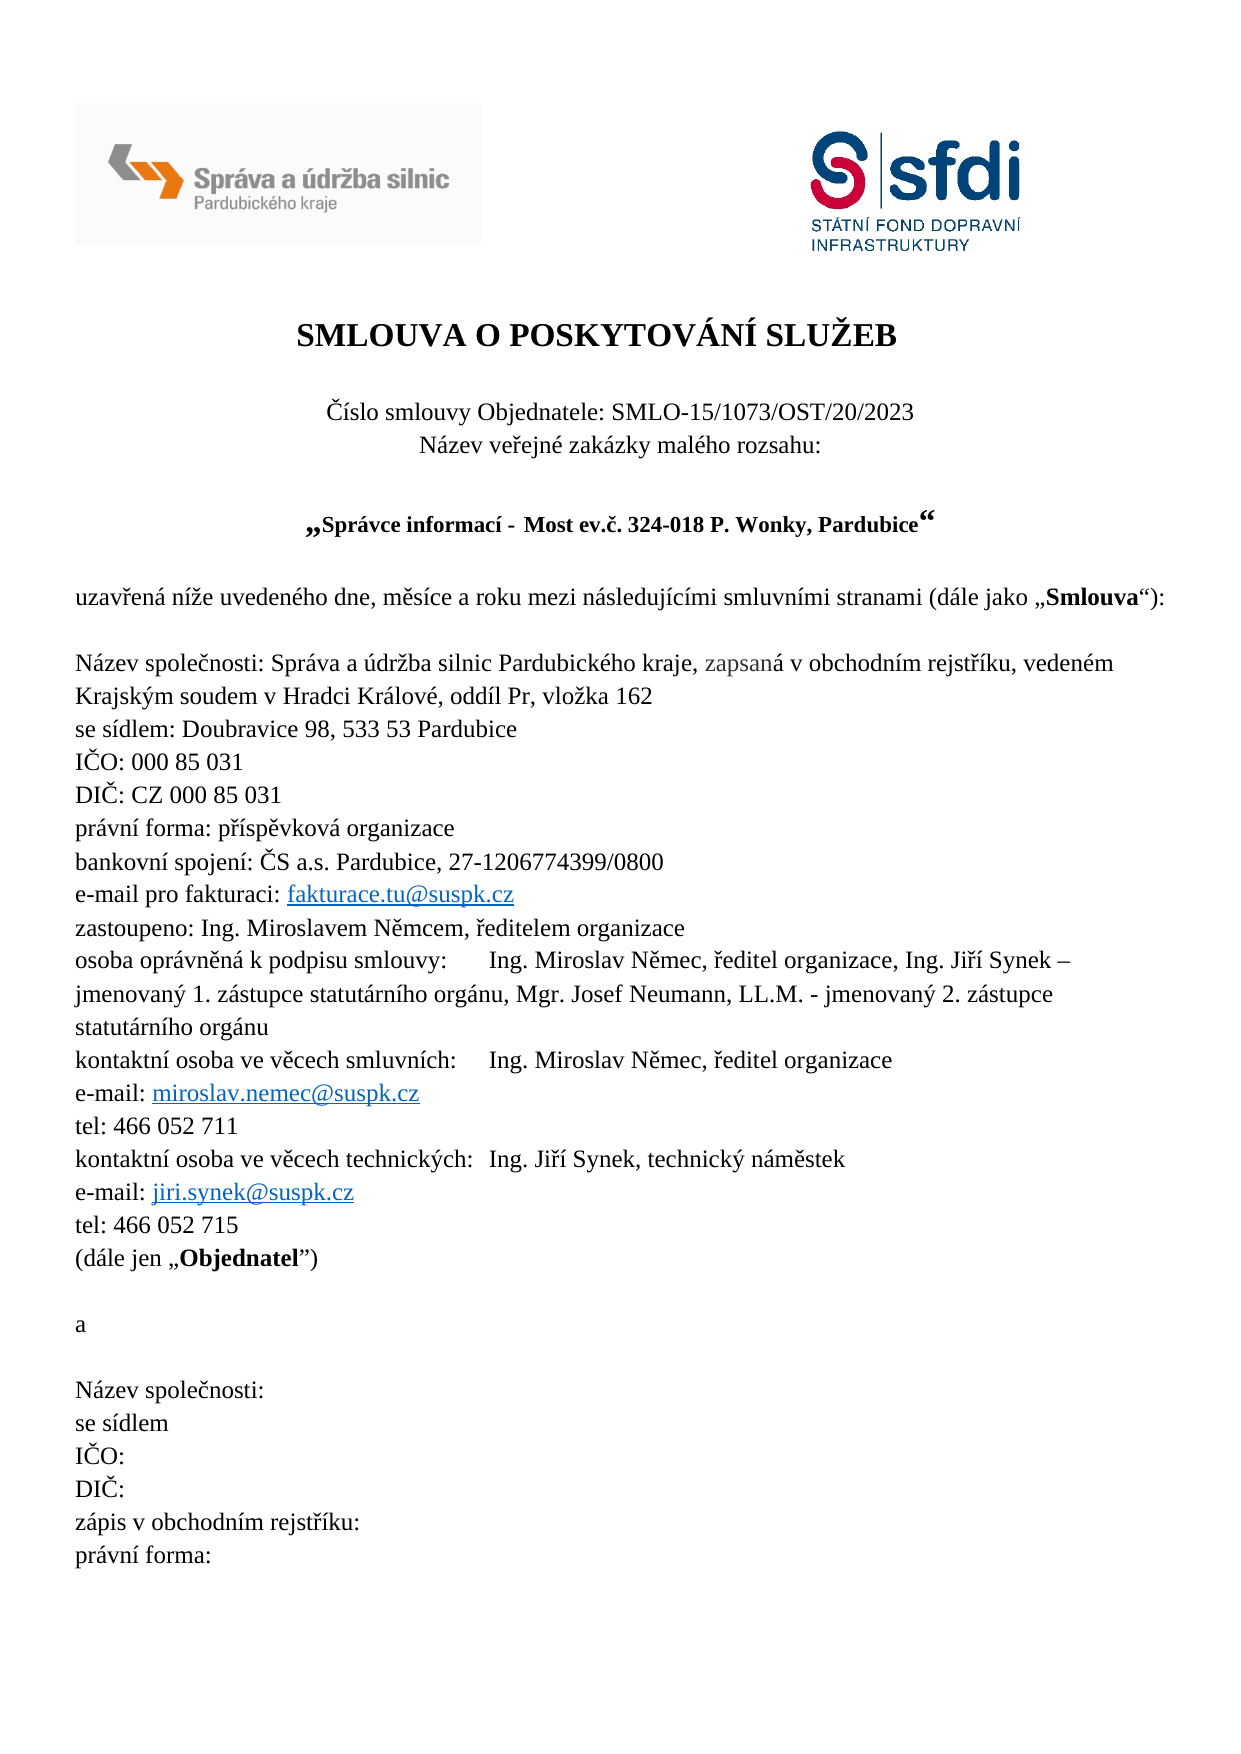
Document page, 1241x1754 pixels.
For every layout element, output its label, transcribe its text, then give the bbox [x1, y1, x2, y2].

text a [75, 1309, 1165, 1338]
text DIČ: [75, 1474, 1165, 1503]
text osoba oprávněná k podpisu smlouvy: Ing. Miroslav Němec, ředitel organizace, Ing. Jiří Synek – jmenovaný 1. zástupce statutárního orgánu, Mgr. Josef Neumann, LL.M. - jmenovaný 2. zástupce statutárního orgánu [75, 946, 1165, 1040]
text se sídlem [75, 1408, 1165, 1437]
text „Správce informací - Most ev.č. 324-018 P. Wonky, Pardubice“ [75, 501, 1165, 539]
text e-mail: miroslav.nemec@suspk.cz [75, 1078, 1165, 1106]
text kontaktní osoba ve věcech technických: Ing. Jiří Synek, technický náměstek [75, 1144, 1165, 1172]
text zastoupeno: Ing. Miroslavem Němcem, ředitelem organizace [75, 913, 1165, 941]
text Název veřejné zakázky malého rozsahu: [75, 430, 1165, 459]
text právní forma: příspěvková organizace [75, 813, 1165, 842]
text kontaktní osoba ve věcech smluvních: Ing. Miroslav Němec, ředitel organizace [75, 1045, 1165, 1073]
text IČO: 000 85 031 [75, 747, 1165, 776]
text Číslo smlouvy Objednatele: SMLO-15/1073/OST/20/2023 [75, 397, 1165, 426]
text DIČ: CZ 000 85 031 [75, 781, 1165, 809]
text se sídlem: Doubravice 98, 533 53 Pardubice [75, 714, 1165, 743]
text uzavřená níže uvedeného dne, měsíce a roku mezi následujícími smluvními stranami (dále jako „Smlouva“): [75, 582, 1165, 611]
text e-mail: jiri.synek@suspk.cz [75, 1177, 1165, 1206]
text tel: 466 052 711 [75, 1111, 1165, 1139]
text SMLOUVA O POSKYTOVÁNÍ SLUŽEB [222, 316, 1168, 354]
text IČO: [75, 1441, 1165, 1470]
picture [810, 130, 1021, 251]
text tel: 466 052 715 [75, 1210, 1165, 1238]
text (dále jen „Objednatel”) [75, 1243, 1165, 1272]
text Název společnosti: Správa a údržba silnic Pardubického kraje, zapsaná v obchodním rejstříku, vedeném Krajským soudem v Hradci Králové, oddíl Pr, vložka 162 [75, 648, 1165, 710]
text e-mail pro fakturaci: fakturace.tu@suspk.cz [75, 879, 1165, 908]
text právní forma: [75, 1540, 1165, 1569]
text Název společnosti: [75, 1375, 1165, 1404]
text bankovní spojení: ČS a.s. Pardubice, 27-1206774399/0800 [75, 847, 1165, 875]
picture [75, 103, 482, 245]
text zápis v obchodním rejstříku: [75, 1507, 1165, 1536]
